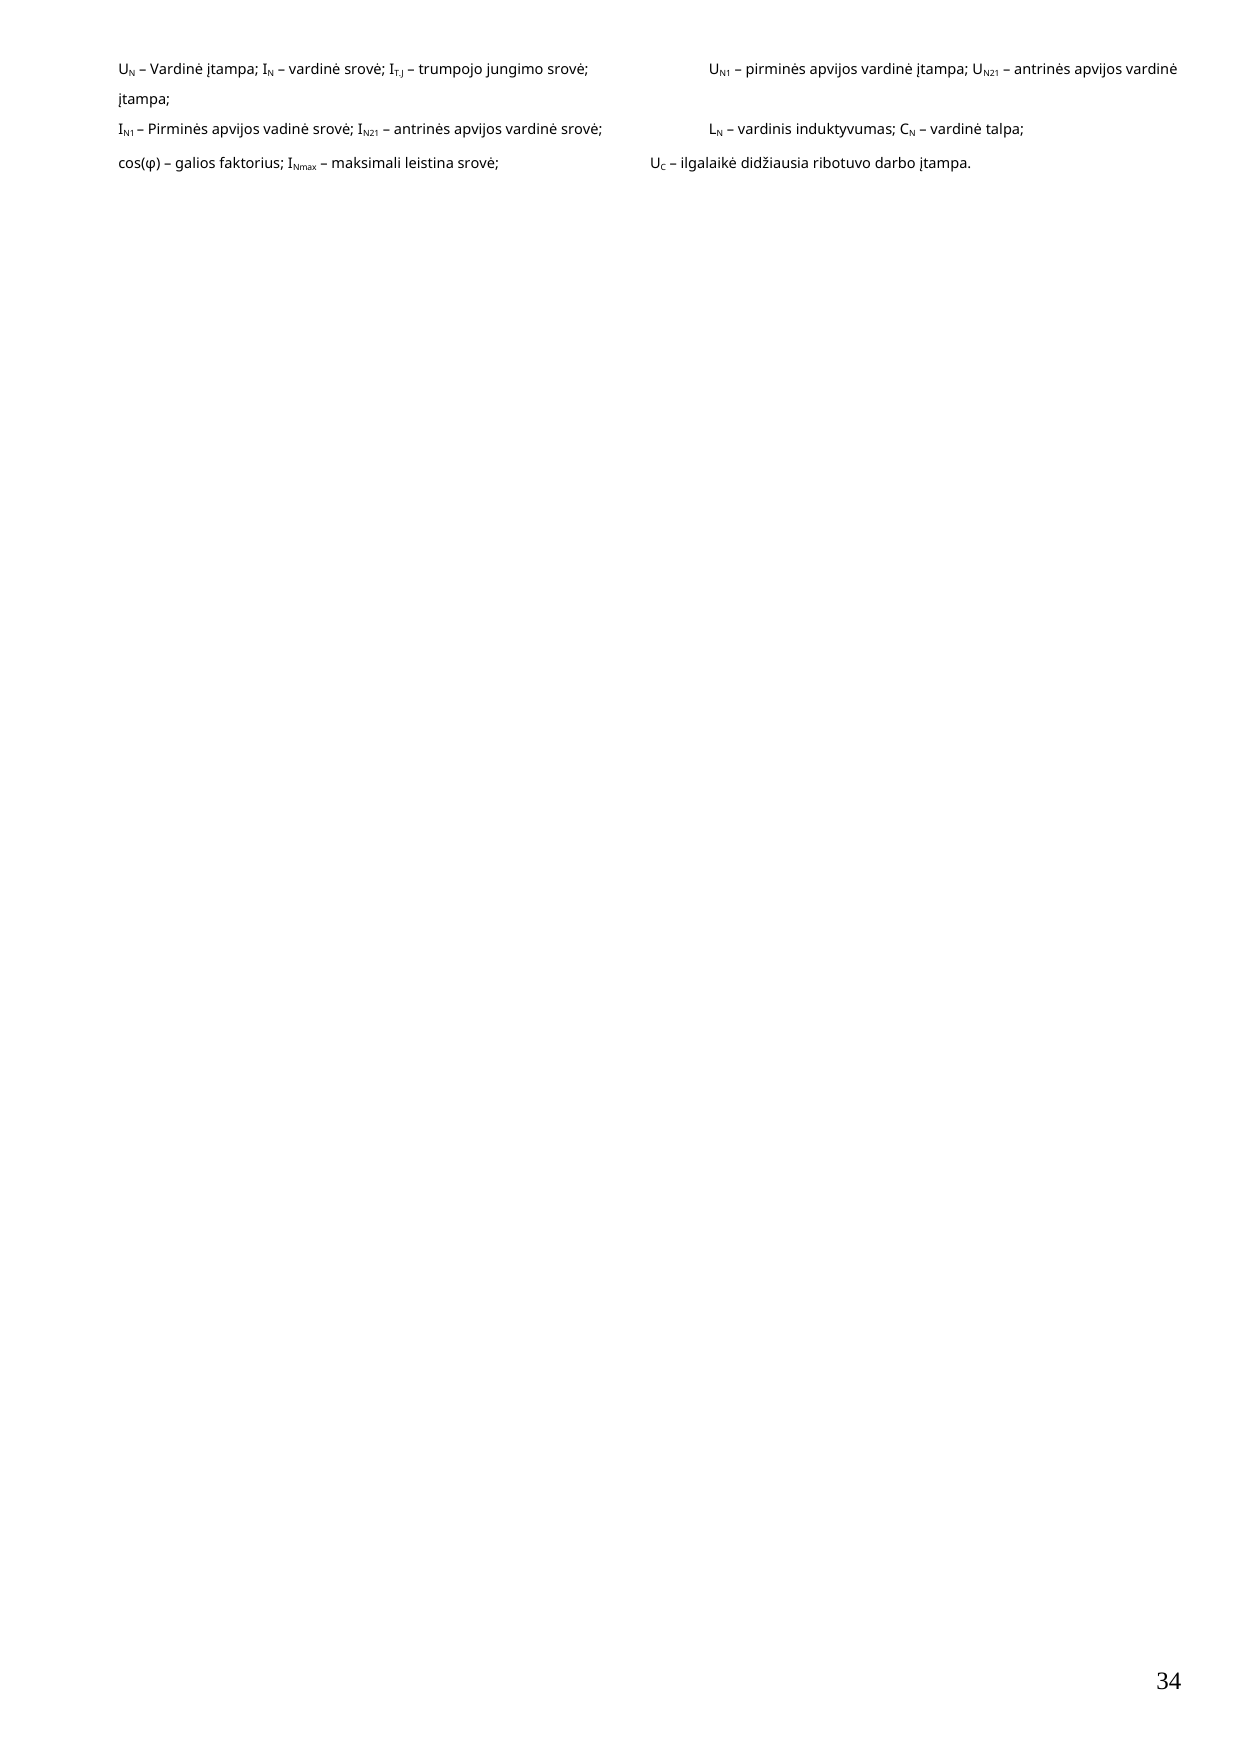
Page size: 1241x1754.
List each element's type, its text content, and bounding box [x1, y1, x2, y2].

text IN1 – Pirminės apvijos vadinė srovė; IN21 – antrinės apvijos vardinė srovė; LN – vardinis induktyvumas; CN – vardinė talpa; [118, 119, 1181, 139]
text UN – Vardinė įtampa; IN – vardinė srovė; IT.J – trumpojo jungimo srovė; UN1 – pirminės apvijos vardinė įtampa; UN21 – antrinės apvijos vardinė įtampa; [118, 59, 1181, 109]
text cos(φ) – galios faktorius; INmax – maksimali leistina srovė; UC – ilgalaikė didžiausia ribotuvo darbo įtampa. [118, 153, 1181, 173]
